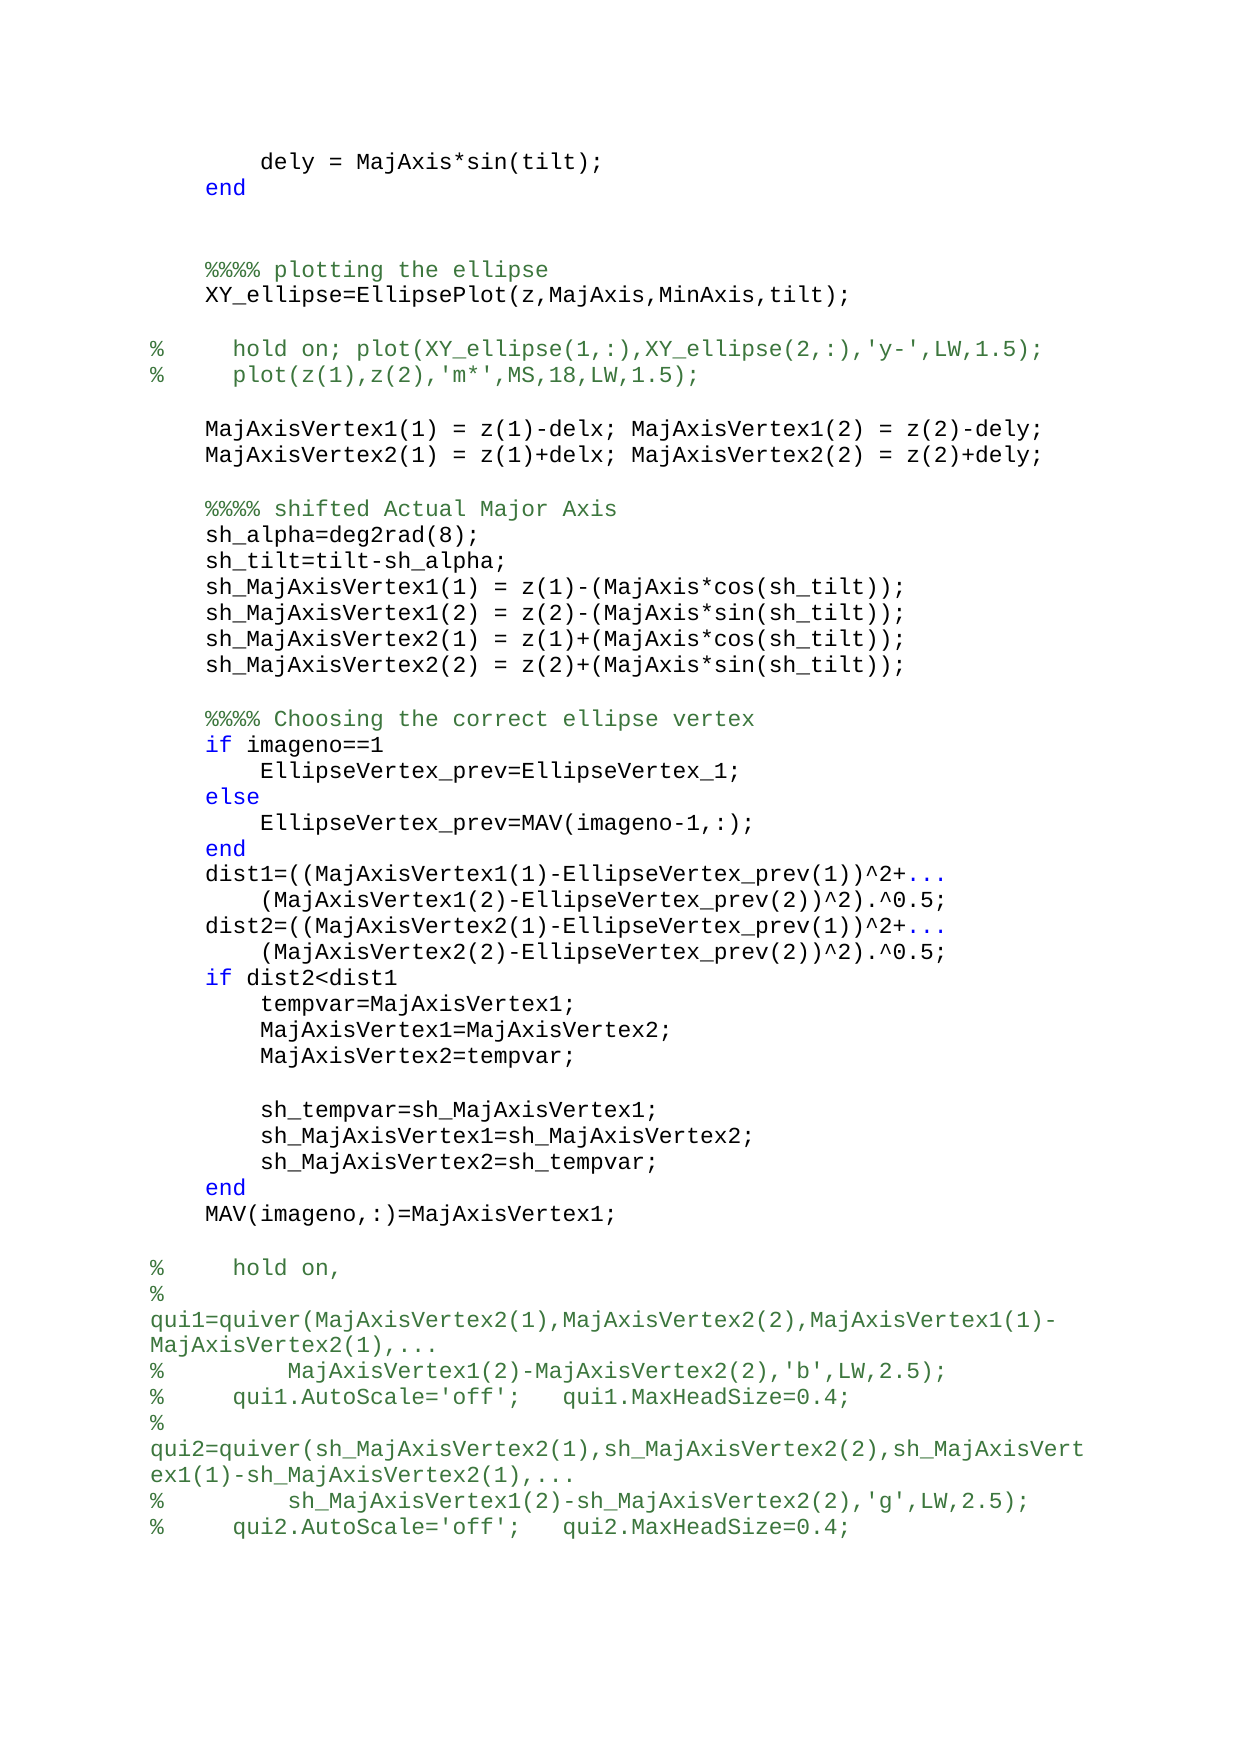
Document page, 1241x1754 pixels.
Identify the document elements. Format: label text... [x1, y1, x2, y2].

text % qui1.AutoScale='off'; qui1.MaxHeadSize=0.4; [150, 1386, 1090, 1412]
text %%%% plotting the ellipse [150, 258, 1090, 284]
text end [150, 176, 1090, 202]
text MajAxisVertex1(1) = z(1)-delx; MajAxisVertex1(2) = z(2)-dely; [150, 418, 1090, 444]
text %%%% Choosing the correct ellipse vertex [150, 707, 1090, 733]
text sh_tilt=tilt-sh_alpha; [150, 549, 1090, 575]
text if dist2<dist1 [150, 967, 1090, 992]
text dely = MajAxis*sin(tilt); [150, 150, 1090, 176]
text tempvar=MajAxisVertex1; [150, 992, 1090, 1018]
text MAV(imageno,:)=MajAxisVertex1; [150, 1202, 1090, 1228]
text dist2=((MajAxisVertex2(1)-EllipseVertex_prev(1))^2+... [150, 915, 1090, 941]
text EllipseVertex_prev=MAV(imageno-1,:); [150, 811, 1090, 837]
text else [150, 785, 1090, 811]
text sh_alpha=deg2rad(8); [150, 523, 1090, 549]
text % hold on; plot(XY_ellipse(1,:),XY_ellipse(2,:),'y-',LW,1.5); [150, 338, 1090, 364]
text % qui1=quiver(MajAxisVertex2(1),MajAxisVertex2(2),MajAxisVertex1(1)-MajAxisVertex2(1),... [150, 1282, 1090, 1360]
text MajAxisVertex2(1) = z(1)+delx; MajAxisVertex2(2) = z(2)+dely; [150, 444, 1090, 469]
text (MajAxisVertex2(2)-EllipseVertex_prev(2))^2).^0.5; [150, 941, 1090, 967]
text dist1=((MajAxisVertex1(1)-EllipseVertex_prev(1))^2+... [150, 863, 1090, 889]
text (MajAxisVertex1(2)-EllipseVertex_prev(2))^2).^0.5; [150, 889, 1090, 915]
text MajAxisVertex1=MajAxisVertex2; [150, 1018, 1090, 1044]
text sh_MajAxisVertex1(2) = z(2)-(MajAxis*sin(sh_tilt)); [150, 601, 1090, 627]
text sh_MajAxisVertex2(1) = z(1)+(MajAxis*cos(sh_tilt)); [150, 627, 1090, 653]
text MajAxisVertex2=tempvar; [150, 1044, 1090, 1070]
text sh_MajAxisVertex1(1) = z(1)-(MajAxis*cos(sh_tilt)); [150, 575, 1090, 601]
text if imageno==1 [150, 733, 1090, 759]
text XY_ellipse=EllipsePlot(z,MajAxis,MinAxis,tilt); [150, 284, 1090, 310]
text sh_MajAxisVertex2=sh_tempvar; [150, 1150, 1090, 1176]
text % sh_MajAxisVertex1(2)-sh_MajAxisVertex2(2),'g',LW,2.5); [150, 1489, 1090, 1515]
text sh_tempvar=sh_MajAxisVertex1; [150, 1098, 1090, 1124]
text EllipseVertex_prev=EllipseVertex_1; [150, 759, 1090, 785]
text % qui2=quiver(sh_MajAxisVertex2(1),sh_MajAxisVertex2(2),sh_MajAxisVertex1(1)-sh_MajAxisVertex2(1),... [150, 1412, 1090, 1489]
text % qui2.AutoScale='off'; qui2.MaxHeadSize=0.4; [150, 1515, 1090, 1541]
text sh_MajAxisVertex2(2) = z(2)+(MajAxis*sin(sh_tilt)); [150, 653, 1090, 679]
text %%%% shifted Actual Major Axis [150, 498, 1090, 523]
text % plot(z(1),z(2),'m*',MS,18,LW,1.5); [150, 364, 1090, 390]
text end [150, 1176, 1090, 1202]
text end [150, 837, 1090, 863]
text sh_MajAxisVertex1=sh_MajAxisVertex2; [150, 1124, 1090, 1150]
text % MajAxisVertex1(2)-MajAxisVertex2(2),'b',LW,2.5); [150, 1360, 1090, 1386]
text % hold on, [150, 1256, 1090, 1282]
